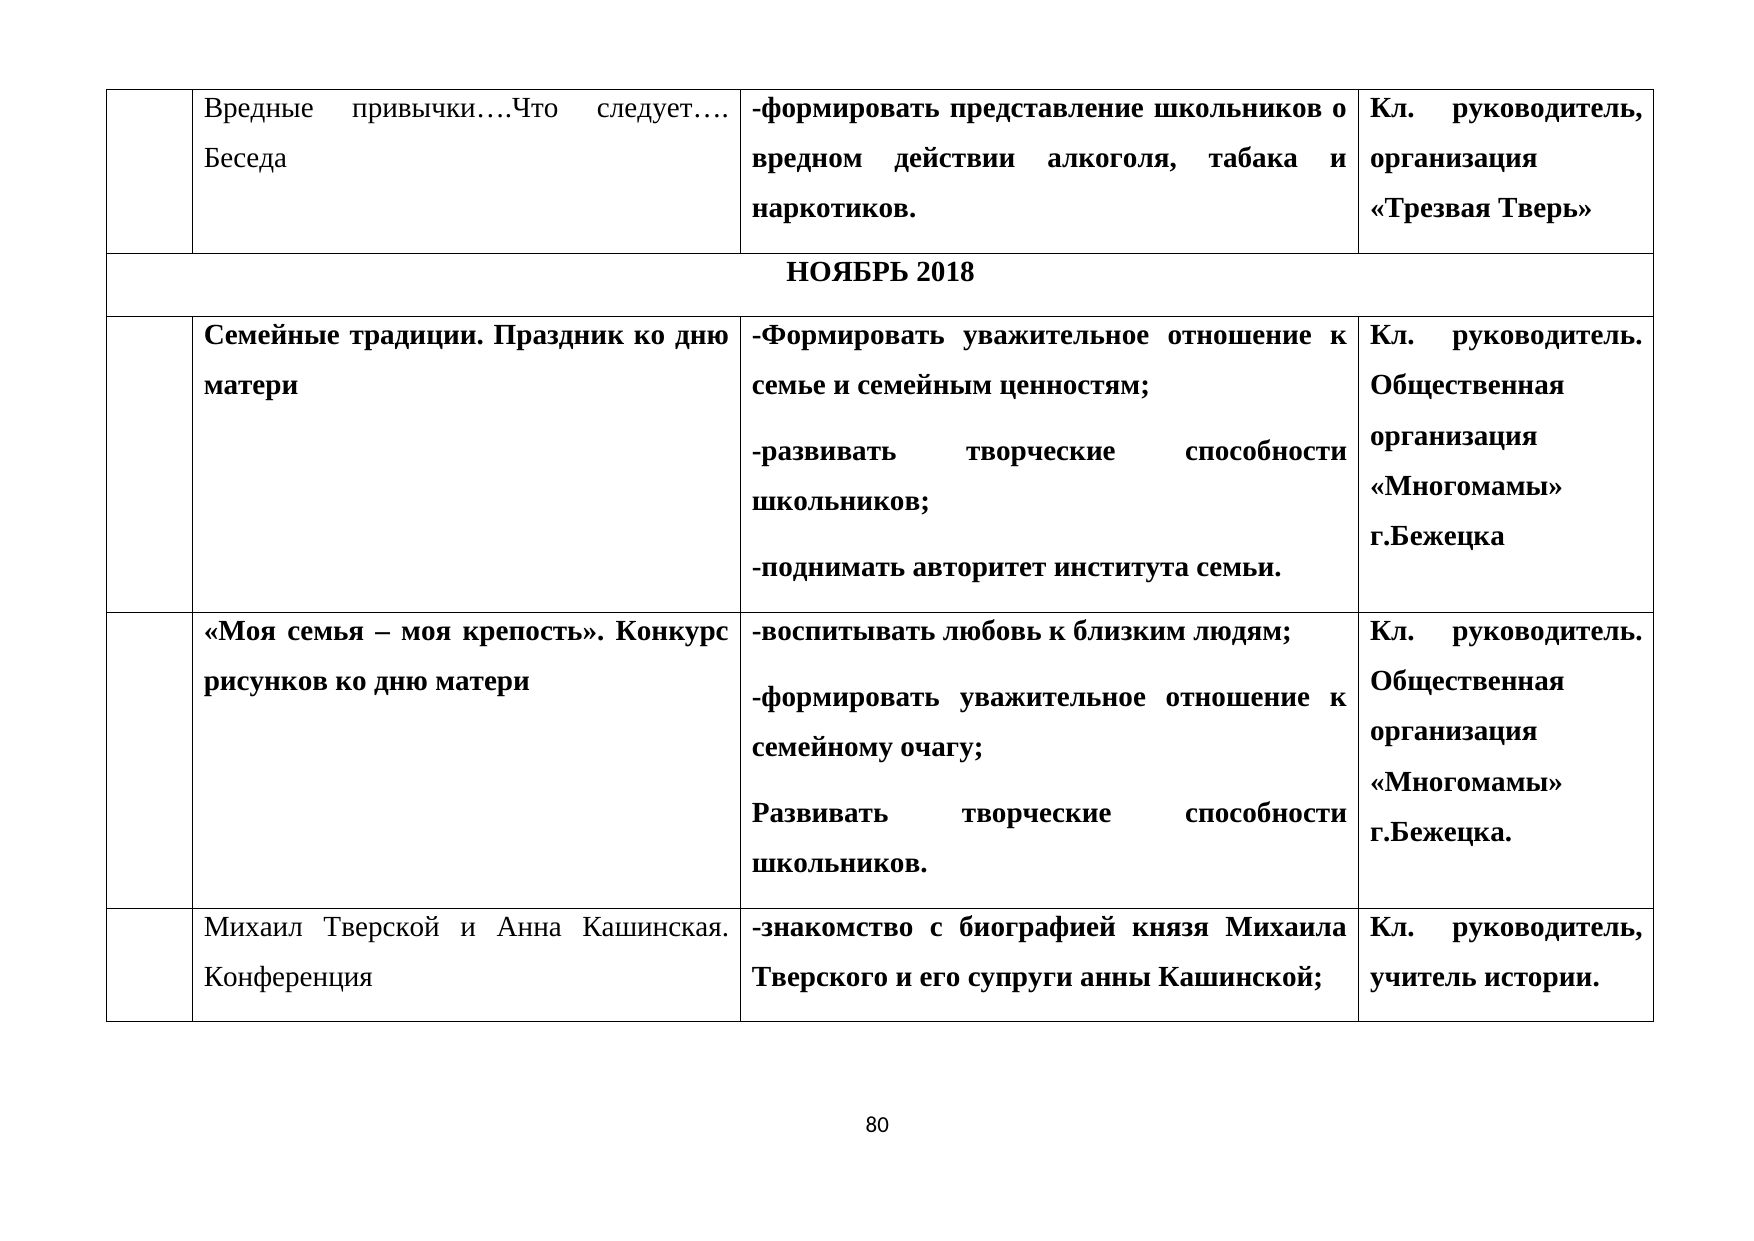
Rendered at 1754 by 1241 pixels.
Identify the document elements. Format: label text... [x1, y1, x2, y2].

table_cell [741, 909, 1358, 1021]
table_cell Вредные привычки….Что следует…. Беседа [193, 90, 740, 253]
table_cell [1359, 909, 1653, 1021]
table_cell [193, 909, 740, 1021]
table_cell [107, 90, 192, 253]
table_cell [107, 613, 192, 908]
table_cell Семейные традиции. Праздник ко дню матери [193, 317, 740, 612]
table_cell НОЯБРЬ 2018 [107, 254, 1653, 316]
table_cell Кл. руководитель, организация «Трезвая Тверь» [1359, 90, 1653, 253]
table_cell [107, 317, 192, 612]
table_cell [107, 909, 192, 1021]
table_cell -воспитывать любовь к близким людям; -формировать уважительное отношение к семейному очагу; Развивать творческие способности школьников. [741, 613, 1358, 908]
table_cell «Моя семья – моя крепость». Конкурс рисунков ко дню матери [193, 613, 740, 908]
table_cell Кл. руководитель. Общественная организация «Многомамы» г.Бежецка [1359, 317, 1653, 612]
table_cell -Формировать уважительное отношение к семье и семейным ценностям; -развивать творческие способности школьников; -поднимать авторитет института семьи. [741, 317, 1358, 612]
table_cell Кл. руководитель. Общественная организация «Многомамы» г.Бежецка. [1359, 613, 1653, 908]
table_cell -формировать представление школьников о вредном действии алкоголя, табака и наркотиков. [741, 90, 1358, 253]
